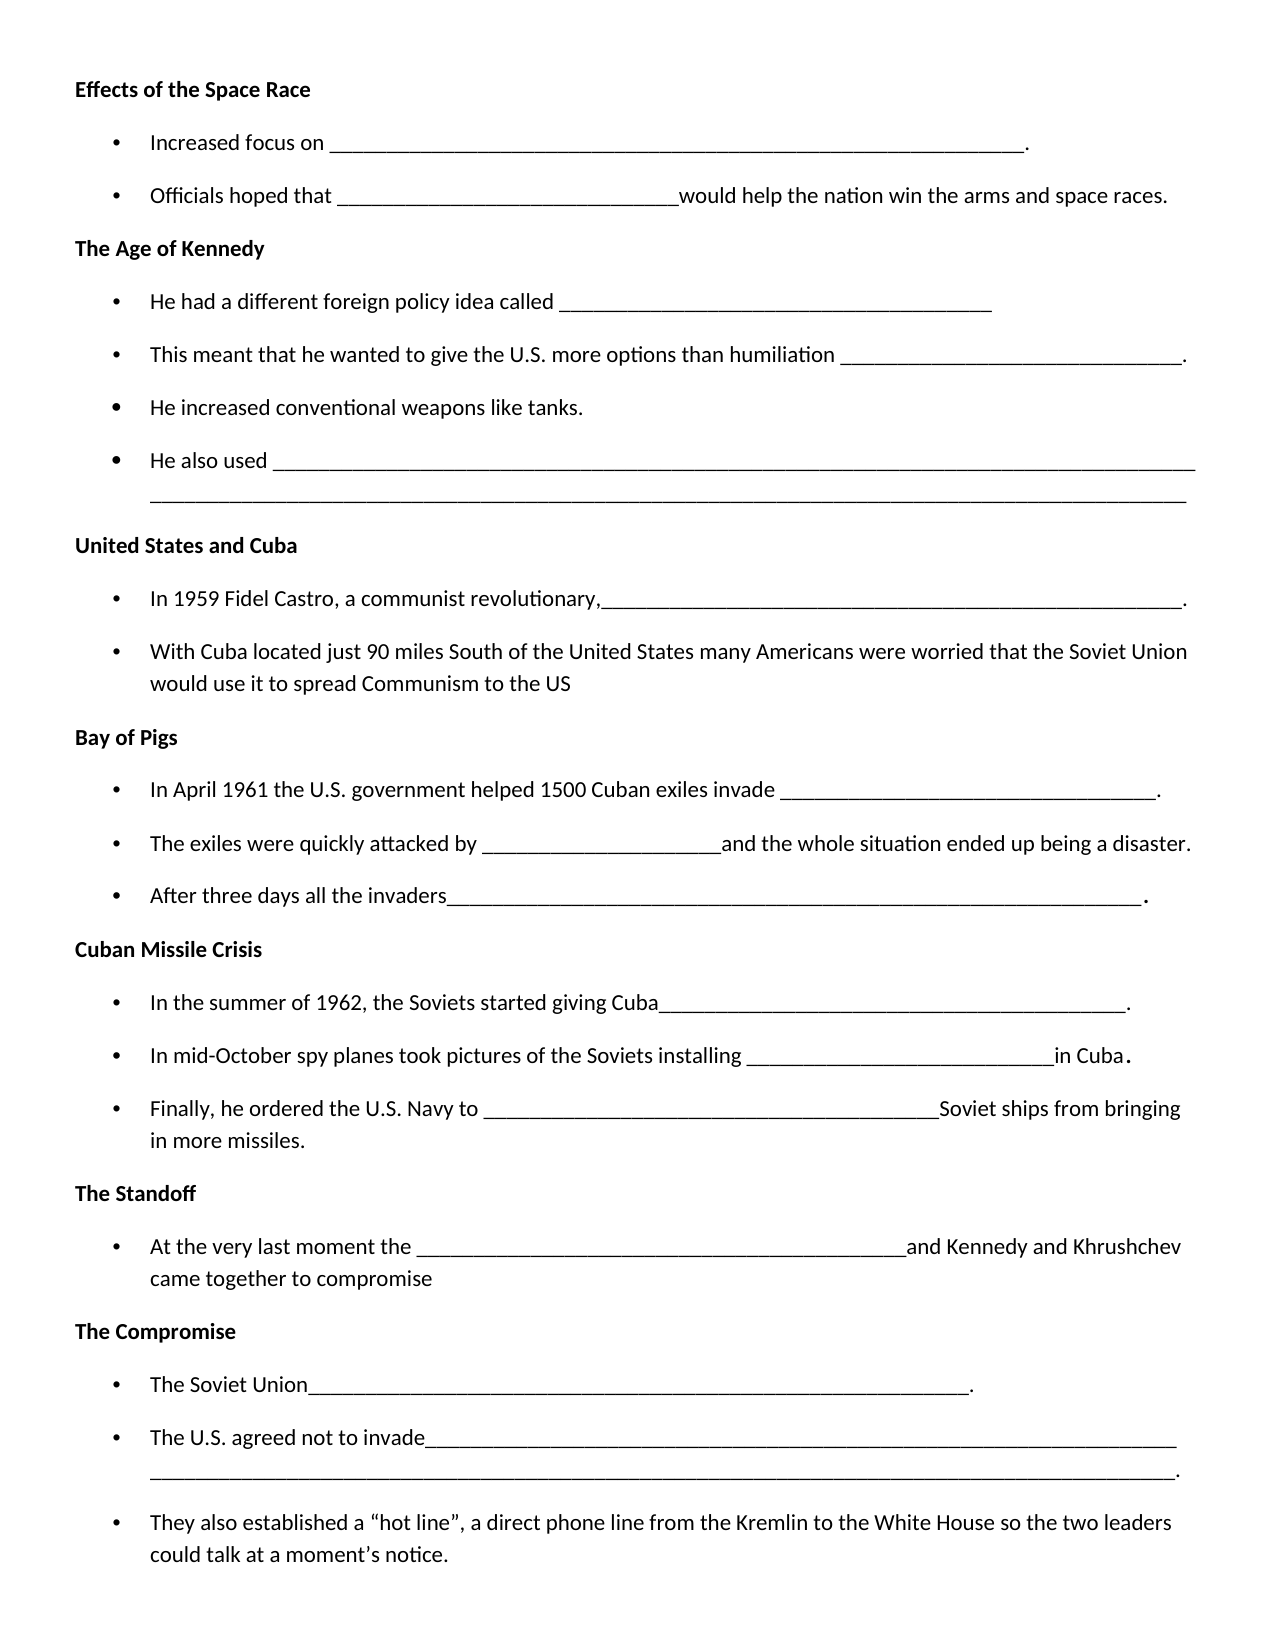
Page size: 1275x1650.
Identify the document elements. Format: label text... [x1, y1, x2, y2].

list Finally, he ordered the U.S. Navy to ________________________________________Soviet ships from bringing in more missiles. [112, 1094, 1200, 1154]
list The U.S. agreed not to invade__________________________________________________________________ __________________________________________________________________________________________. [112, 1423, 1200, 1483]
list In the summer of 1962, the Soviets started giving Cuba_________________________________________. [112, 988, 1200, 1016]
list He also used _________________________________________________________________________________ [112, 446, 1200, 474]
list Officials hoped that ______________________________would help the nation win the arms and space races. [112, 181, 1200, 209]
list After three days all the invaders_____________________________________________________________. [112, 882, 1200, 910]
list The exiles were quickly attacked by _____________________and the whole situation ended up being a disaster. [112, 829, 1200, 857]
text Bay of Pigs [75, 723, 1200, 751]
list Increased focus on _____________________________________________________________. [112, 128, 1200, 156]
list The Soviet Union__________________________________________________________. [112, 1370, 1200, 1398]
text Cuban Missile Crisis [75, 935, 1200, 963]
list This meant that he wanted to give the U.S. more options than humiliation ______________________________. [112, 340, 1200, 368]
list In mid-October spy planes took pictures of the Soviets installing ___________________________in Cuba. [112, 1041, 1200, 1069]
list At the very last moment the ___________________________________________and Kennedy and Khrushchev came together to compromise [112, 1232, 1200, 1292]
list He had a different foreign policy idea called ______________________________________ [112, 287, 1200, 315]
text The Standoff [75, 1179, 1200, 1207]
list ___________________________________________________________________________________________ [150, 478, 1200, 506]
text United States and Cuba [75, 531, 1200, 559]
text The Age of Kennedy [75, 234, 1200, 262]
list They also established a “hot line”, a direct phone line from the Kremlin to the White House so the two leaders could talk at a moment’s notice. [112, 1508, 1200, 1569]
list With Cuba located just 90 miles South of the United States many Americans were worried that the Soviet Union would use it to spread Communism to the US [112, 637, 1200, 698]
text The Compromise [75, 1317, 1200, 1345]
list In 1959 Fidel Castro, a communist revolutionary,___________________________________________________. [112, 584, 1200, 612]
list He increased conventional weapons like tanks. [112, 393, 1200, 421]
text Effects of the Space Race [75, 75, 1200, 103]
list In April 1961 the U.S. government helped 1500 Cuban exiles invade _________________________________. [112, 776, 1200, 804]
